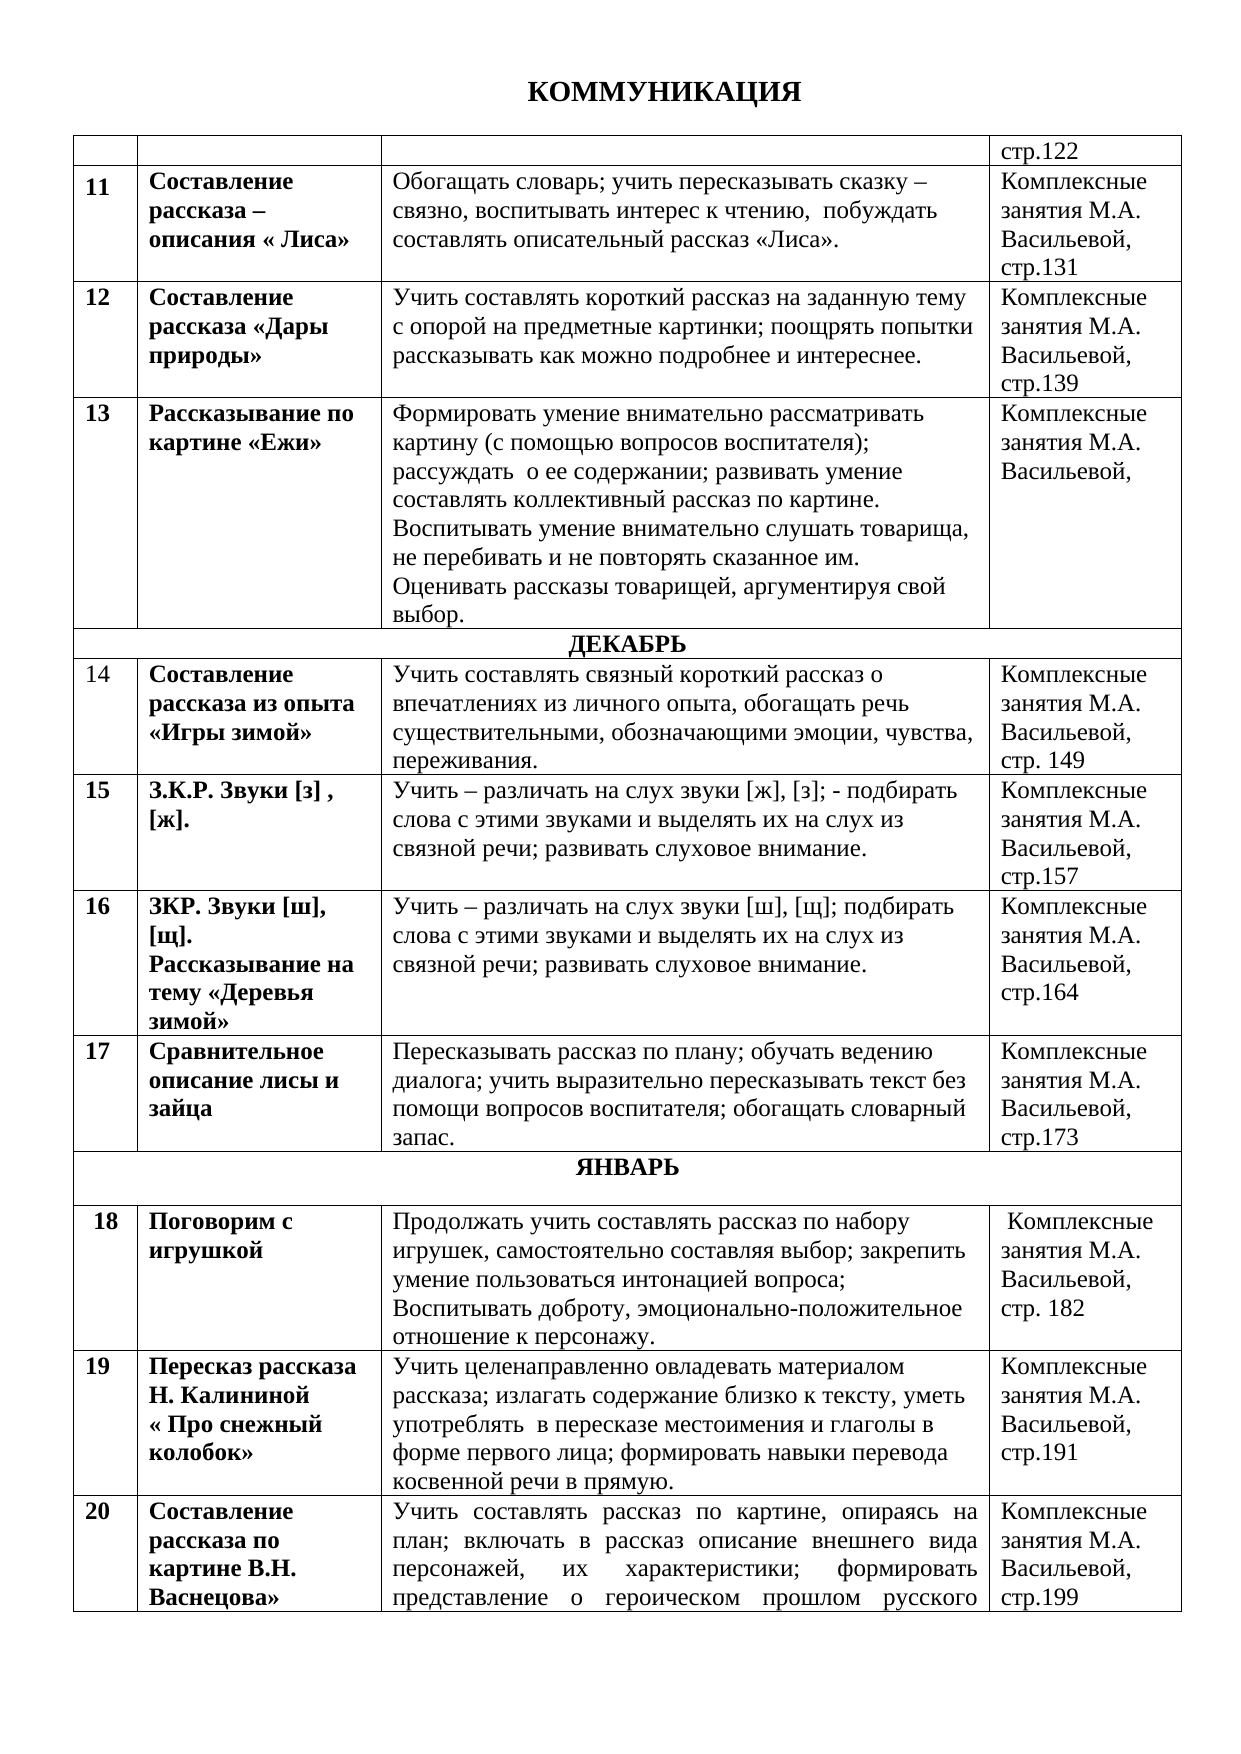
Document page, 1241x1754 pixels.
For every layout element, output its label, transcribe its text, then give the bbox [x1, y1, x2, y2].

table_cell Комплексные занятия М.А. Васильевой, стр. 182 [990, 1206, 1181, 1350]
table_cell 13 [74, 398, 137, 628]
table_cell Рассказывание по картине «Ежи» [138, 398, 381, 628]
table_cell Обогащать словарь; учить пересказывать сказку – связно, воспитывать интерес к чтению, побуждать составлять описательный рассказ «Лиса». [382, 166, 989, 281]
table_cell 12 [74, 282, 137, 397]
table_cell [382, 1496, 989, 1611]
table_cell Поговорим с игрушкой [138, 1206, 381, 1350]
table_cell Пересказывать рассказ по плану; обучать ведению диалога; учить выразительно пересказывать текст без помощи вопросов воспитателя; обогащать словарный запас. [382, 1036, 989, 1151]
table_cell Учить составлять короткий рассказ на заданную тему с опорой на предметные картинки; поощрять попытки рассказывать как можно подробнее и интереснее. [382, 282, 989, 397]
table_cell Комплексные занятия М.А. Васильевой, стр.191 [990, 1351, 1181, 1495]
table_cell Комплексные занятия М.А. Васильевой, стр. 149 [990, 659, 1181, 774]
table_cell Составление рассказа – описания « Лиса» [138, 166, 381, 281]
table_cell Составление рассказа «Дары природы» [138, 282, 381, 397]
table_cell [138, 136, 381, 165]
table_cell Учить – различать на слух звуки [ж], [з]; - подбирать слова с этими звуками и выделять их на слух из связной речи; развивать слуховое внимание. [382, 775, 989, 890]
table_cell Комплексные занятия М.А. Васильевой, стр.157 [990, 775, 1181, 890]
table_cell Учить – различать на слух звуки [ш], [щ]; подбирать слова с этими звуками и выделять их на слух из связной речи; развивать слуховое внимание. [382, 891, 989, 1035]
table_cell Комплексные занятия М.А. Васильевой, стр.131 [990, 166, 1181, 281]
table_cell 20 [74, 1496, 137, 1611]
table_cell Сравнительное описание лисы и зайца [138, 1036, 381, 1151]
table_cell ЗКР. Звуки [ш], [щ]. Рассказывание на тему «Деревья зимой» [138, 891, 381, 1035]
table_cell Комплексные занятия М.А. Васильевой, стр.173 [990, 1036, 1181, 1151]
table_cell 18 [74, 1206, 137, 1350]
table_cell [138, 1496, 381, 1611]
table_cell Учить составлять связный короткий рассказ о впечатлениях из личного опыта, обогащать речь существительными, обозначающими эмоции, чувства, переживания. [382, 659, 989, 774]
table_cell Комплексные занятия М.А. Васильевой, стр.164 [990, 891, 1181, 1035]
table_cell 15 [74, 775, 137, 890]
table_cell Составление рассказа из опыта «Игры зимой» [138, 659, 381, 774]
table_cell 14 [74, 659, 137, 774]
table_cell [382, 136, 989, 165]
table_cell 10 [74, 136, 137, 165]
table_cell Комплексные занятия М.А. Васильевой, стр.139 [990, 282, 1181, 397]
table_cell Пересказ рассказа Н. Калининой « Про снежный колобок» [138, 1351, 381, 1495]
table_cell 17 [74, 1036, 137, 1151]
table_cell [990, 1496, 1181, 1611]
table_cell Формировать умение внимательно рассматривать картину (с помощью вопросов воспитателя); рассуждать о ее содержании; развивать умение составлять коллективный рассказ по картине. Воспитывать умение внимательно слушать товарища, не перебивать и не повторять сказанное им. Оценивать рассказы товарищей, аргументируя свой выбор. [382, 398, 989, 628]
table_cell Учить целенаправленно овладевать материалом рассказа; излагать содержание близко к тексту, уметь употреблять в пересказе местоимения и глаголы в форме первого лица; формировать навыки перевода косвенной речи в прямую. [382, 1351, 989, 1495]
table_cell 19 [74, 1351, 137, 1495]
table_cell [990, 136, 1181, 165]
table_cell ДЕКАБРЬ [74, 629, 1181, 658]
table_cell З.К.Р. Звуки [з] , [ж]. [138, 775, 381, 890]
table_cell Продолжать учить составлять рассказ по набору игрушек, самостоятельно составляя выбор; закрепить умение пользоваться интонацией вопроса; Воспитывать доброту, эмоционально-положительное отношение к персонажу. [382, 1206, 989, 1350]
table_cell 11 [74, 166, 137, 281]
table_cell 16 [74, 891, 137, 1035]
table_cell ЯНВАРЬ [74, 1152, 1181, 1205]
table_cell Комплексные занятия М.А. Васильевой, [990, 398, 1181, 628]
